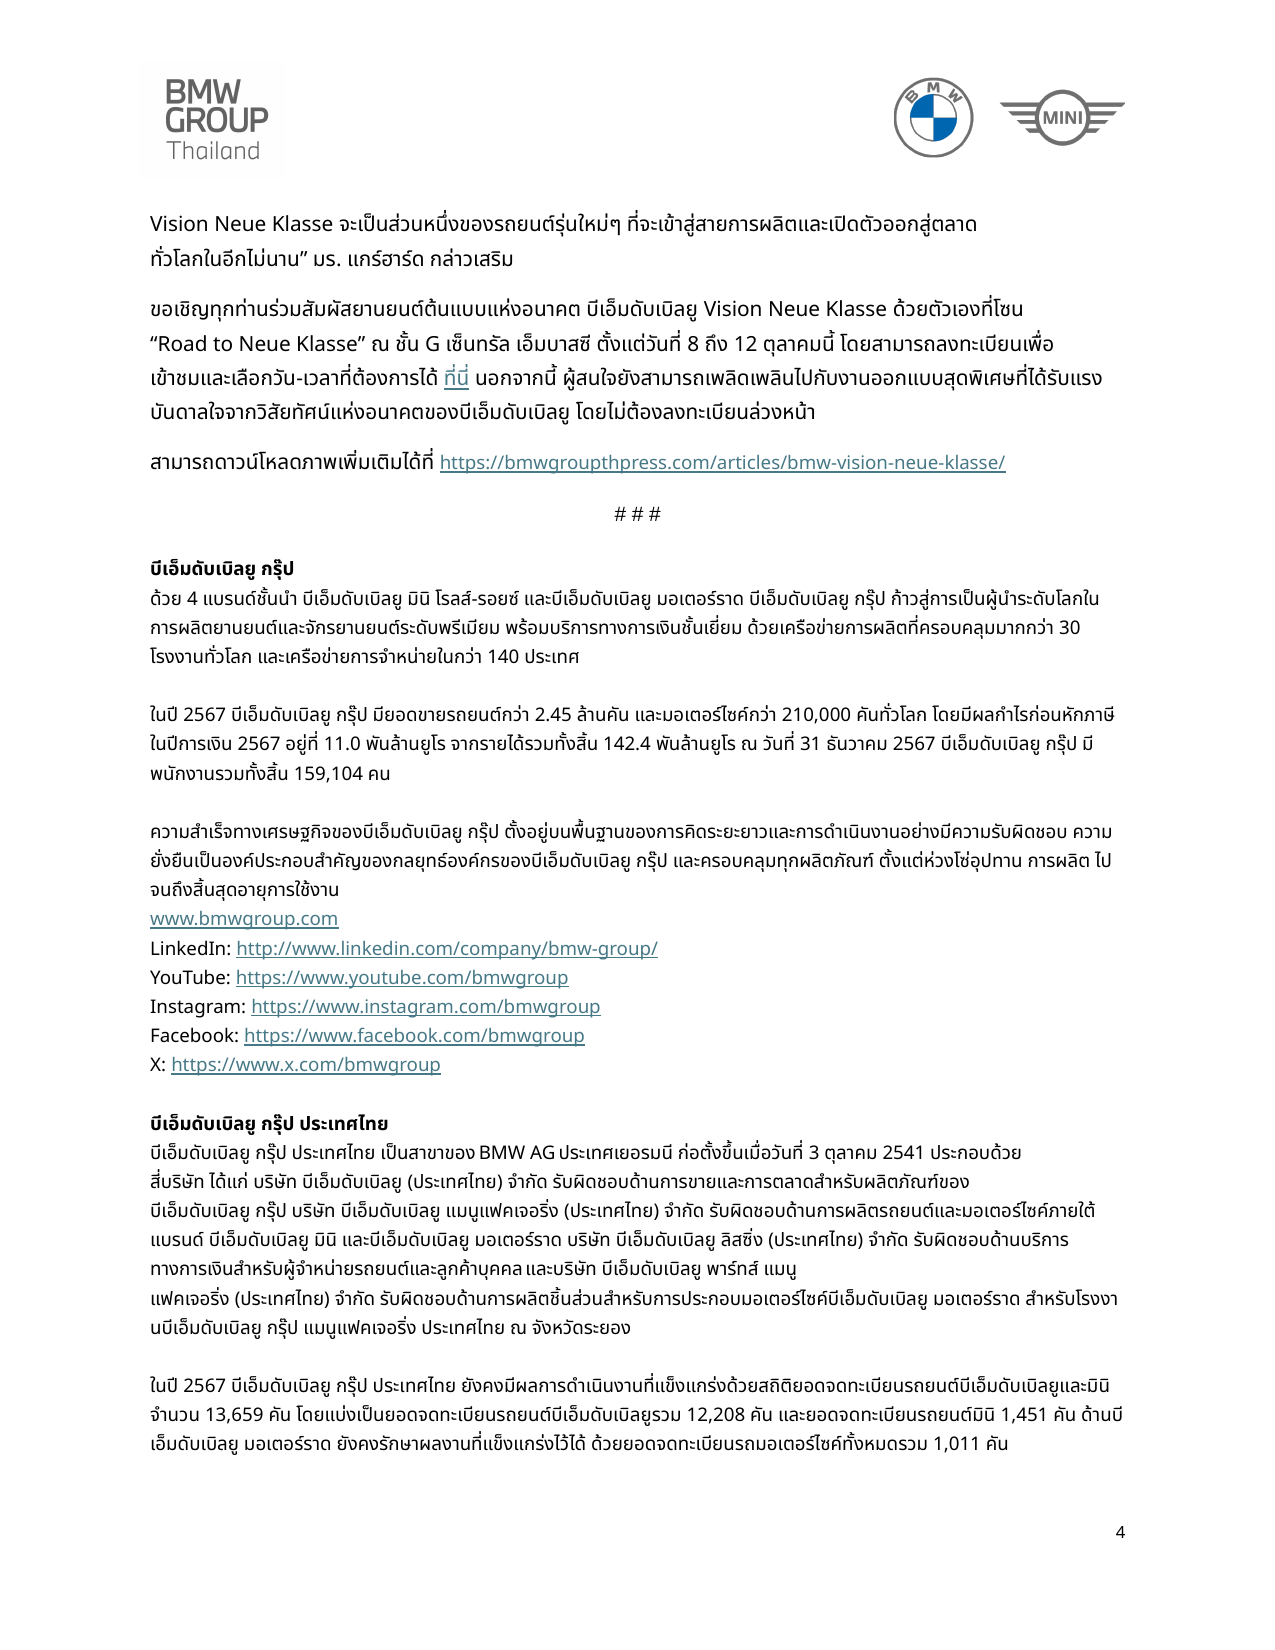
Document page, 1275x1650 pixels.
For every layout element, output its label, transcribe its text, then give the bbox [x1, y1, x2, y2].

text บีเอ็มดับเบิลยู กรุ๊ป [150, 552, 1125, 582]
text บีเอ็มดับเบิลยู กรุ๊ป ประเทศไทย [150, 1107, 1125, 1136]
text ในปี 2567 บีเอ็มดับเบิลยู กรุ๊ป มียอดขายรถยนต์กว่า 2.45 ล้านคัน และมอเตอร์ไซค์กว่า 210,000 คันทั่วโลก โดยมีผลกำไรก่อนหักภาษีในปีการเงิน 2567 อยู่ที่ 11.0 พันล้านยูโร จากรายได้รวมทั้งสิ้น 142.4 พันล้านยูโร ณ วันที่ 31 ธันวาคม 2567 บีเอ็มดับเบิลยู กรุ๊ป มีพนักงานรวมทั้งสิ้น 159,104 คน [150, 698, 1125, 786]
text Facebook: https://www.facebook.com/bmwgroup [150, 1019, 1125, 1048]
text Instagram: https://www.instagram.com/bmwgroup [150, 990, 1125, 1019]
text www.bmwgroup.com [150, 902, 1125, 932]
text สามารถดาวน์โหลดภาพเพิ่มเติมได้ที่ https://bmwgroupthpress.com/articles/bmw-vision-neue-klasse/ [150, 448, 1125, 479]
text # # # [150, 498, 1125, 527]
text X: https://www.x.com/bmwgroup [150, 1048, 1125, 1077]
text ด้วย 4 แบรนด์ชั้นนำ บีเอ็มดับเบิลยู มินิ โรลส์-รอยซ์ และบีเอ็มดับเบิลยู มอเตอร์ราด บีเอ็มดับเบิลยู กรุ๊ป ก้าวสู่การเป็นผู้นำระดับโลกในการผลิตยานยนต์และจักรยานยนต์ระดับพรีเมียม พร้อมบริการทางการเงินชั้นเยี่ยม ด้วยเครือข่ายการผลิตที่ครอบคลุมมากกว่า 30 โรงงานทั่วโลก และเครือข่ายการจำหน่ายในกว่า 140 ประเทศ [150, 582, 1125, 669]
picture [893, 77, 1125, 158]
text ความสำเร็จทางเศรษฐกิจของบีเอ็มดับเบิลยู กรุ๊ป ตั้งอยู่บนพื้นฐานของการคิดระยะยาวและการดำเนินงานอย่างมีความรับผิดชอบ ความยั่งยืนเป็นองค์ประกอบสำคัญของกลยุทธ์องค์กรของบีเอ็มดับเบิลยู กรุ๊ป และครอบคลุมทุกผลิตภัณฑ์ ตั้งแต่ห่วงโซ่อุปทาน การผลิต ไปจนถึงสิ้นสุดอายุการใช้งาน [150, 815, 1125, 902]
text บีเอ็มดับเบิลยู กรุ๊ป ประเทศไทย เป็นสาขาของ BMW AG ประเทศเยอรมนี ก่อตั้งขึ้นเมื่อวันที่ 3 ตุลาคม 2541 ประกอบด้วย สี่บริษัท ได้แก่ บริษัท บีเอ็มดับเบิลยู (ประเทศไทย) จำกัด รับผิดชอบด้านการขายและการตลาดสำหรับผลิตภัณฑ์ของ บีเอ็มดับเบิลยู กรุ๊ป บริษัท บีเอ็มดับเบิลยู แมนูแฟคเจอริ่ง (ประเทศไทย) จำกัด รับผิดชอบด้านการผลิตรถยนต์และมอเตอร์ไซค์ภายใต้แบรนด์ บีเอ็มดับเบิลยู มินิ และบีเอ็มดับเบิลยู มอเตอร์ราด บริษัท บีเอ็มดับเบิลยู ลิสซิ่ง (ประเทศไทย) จำกัด รับผิดชอบด้านบริการทางการเงินสำหรับผู้จำหน่ายรถยนต์และลูกค้าบุคคล และบริษัท บีเอ็มดับเบิลยู พาร์ทส์ แมนู แฟคเจอริ่ง (ประเทศไทย) จำกัด รับผิดชอบด้านการผลิตชิ้นส่วนสำหรับการประกอบมอเตอร์ไซค์บีเอ็มดับเบิลยู มอเตอร์ราด สำหรับโรงงานบีเอ็มดับเบิลยู กรุ๊ป แมนูแฟคเจอริ่ง ประเทศไทย ณ จังหวัดระยอง [150, 1136, 1125, 1340]
text ในปี 2567 บีเอ็มดับเบิลยู กรุ๊ป ประเทศไทย ยังคงมีผลการดำเนินงานที่แข็งแกร่งด้วยสถิติยอดจดทะเบียนรถยนต์บีเอ็มดับเบิลยูและมินิจำนวน 13,659 คัน โดยแบ่งเป็นยอดจดทะเบียนรถยนต์บีเอ็มดับเบิลยูรวม 12,208 คัน และยอดจดทะเบียนรถยนต์มินิ 1,451 คัน ด้านบีเอ็มดับเบิลยู มอเตอร์ราด ยังคงรักษาผลงานที่แข็งแกร่งไว้ได้ ด้วยยอดจดทะเบียนรถมอเตอร์ไซค์ทั้งหมดรวม 1,011 คัน [150, 1369, 1125, 1457]
text ขอเชิญทุกท่านร่วมสัมผัสยานยนต์ต้นแบบแห่งอนาคต บีเอ็มดับเบิลยู Vision Neue Klasse ด้วยตัวเองที่โซน “Road to Neue Klasse” ณ ชั้น G เซ็นทรัล เอ็มบาสซี ตั้งแต่วันที่ 8 ถึง 12 ตุลาคมนี้ โดยสามารถลงทะเบียนเพื่อ เข้าชมและเลือกวัน-เวลาที่ต้องการได้ ที่นี่ นอกจากนี้ ผู้สนใจยังสามารถเพลิดเพลินไปกับงานออกแบบสุดพิเศษที่ได้รับแรงบันดาลใจจากวิสัยทัศน์แห่งอนาคตของบีเอ็มดับเบิลยู โดยไม่ต้องลงทะเบียนล่วงหน้า [150, 294, 1125, 428]
picture [139, 61, 286, 179]
text YouTube: https://www.youtube.com/bmwgroup [150, 961, 1125, 990]
text LinkedIn: http://www.linkedin.com/company/bmw-group/ [150, 932, 1125, 961]
